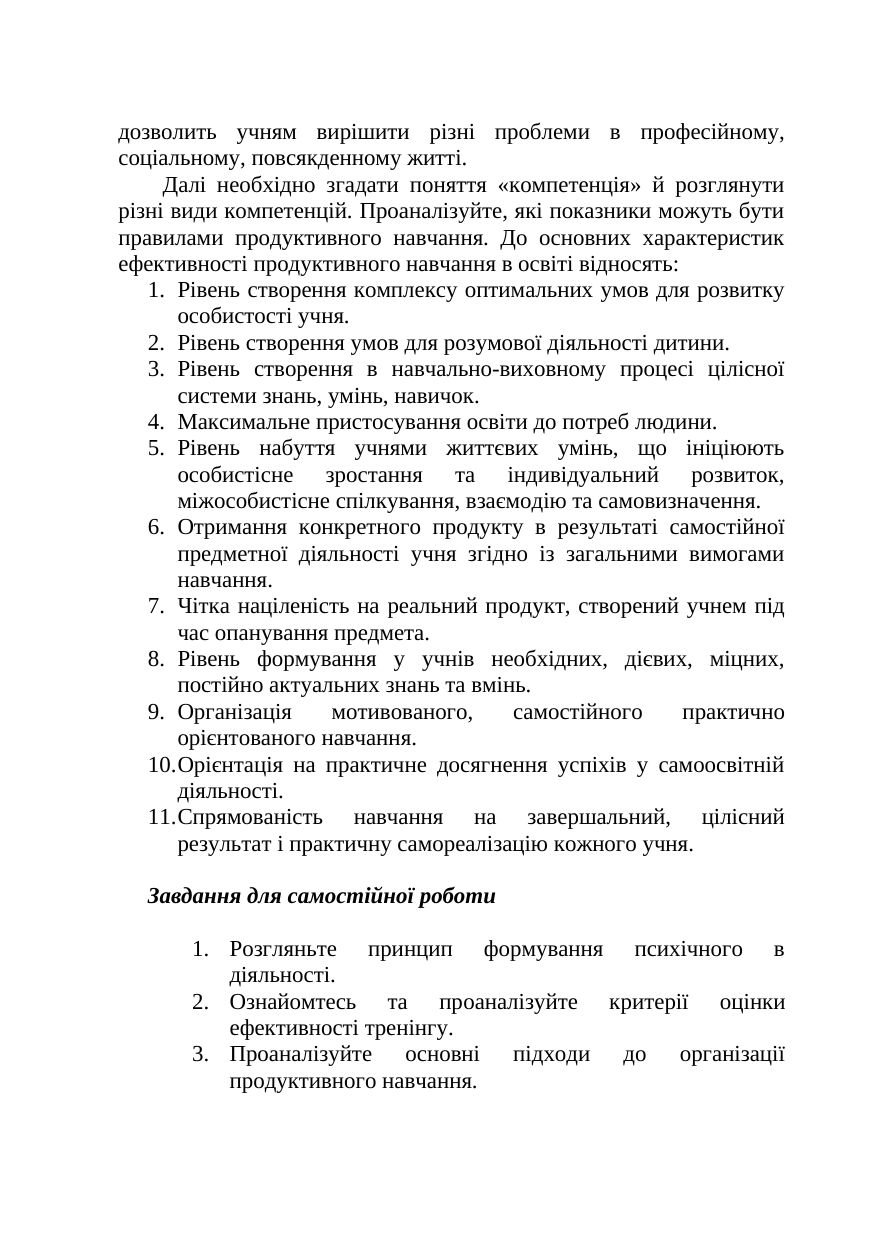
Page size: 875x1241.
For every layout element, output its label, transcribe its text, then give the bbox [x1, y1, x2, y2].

list Спрямованість навчання на завершальний, цілісний результат і практичну самореалізацію кожного учня. [148, 803, 785, 856]
list Ознайомтесь та проаналізуйте критерії оцінки ефективності тренінгу. [192, 988, 785, 1041]
list Рівень створення комплексу оптимальних умов для розвитку особистості учня. [148, 276, 785, 329]
list Рівень формування у учнів необхідних, дієвих, міцних, постійно актуальних знань та вмінь. [148, 645, 785, 698]
list Отримання конкретного продукту в результаті самостійної предметної діяльності учня згідно із загальними вимогами навчання. [148, 513, 785, 592]
list Організація мотивованого, самостійного практично орієнтованого навчання. [148, 698, 785, 751]
list Рівень набуття учнями життєвих умінь, що ініціюють особистісне зростання та індивідуальний розвиток, міжособистісне спілкування, взаємодію та самовизначення. [148, 434, 785, 513]
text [118, 118, 785, 171]
list Максимальне пристосування освіти до потреб людини. [148, 408, 785, 434]
list Розгляньте принцип формування психічного в діяльності. [192, 935, 785, 988]
text Далі необхідно згадати поняття «компетенція» й розглянути різні види компетенцій. Проаналізуйте, які показники можуть бути правилами продуктивного навчання. До основних характеристик ефективності продуктивного навчання в освіті відносять: [118, 171, 785, 276]
list Рівень створення в навчально-виховному процесі цілісної системи знань, умінь, навичок. [148, 355, 785, 408]
text Завдання для самостійної роботи [118, 882, 785, 909]
list Чітка націленість на реальний продукт, створений учнем під час опанування предмета. [148, 592, 785, 645]
list Рівень створення умов для розумової діяльності дитини. [148, 329, 785, 355]
list Проаналізуйте основні підходи до організації продуктивного навчання. [192, 1041, 785, 1093]
list Орієнтація на практичне досягнення успіхів у самоосвітній діяльності. [148, 751, 785, 803]
